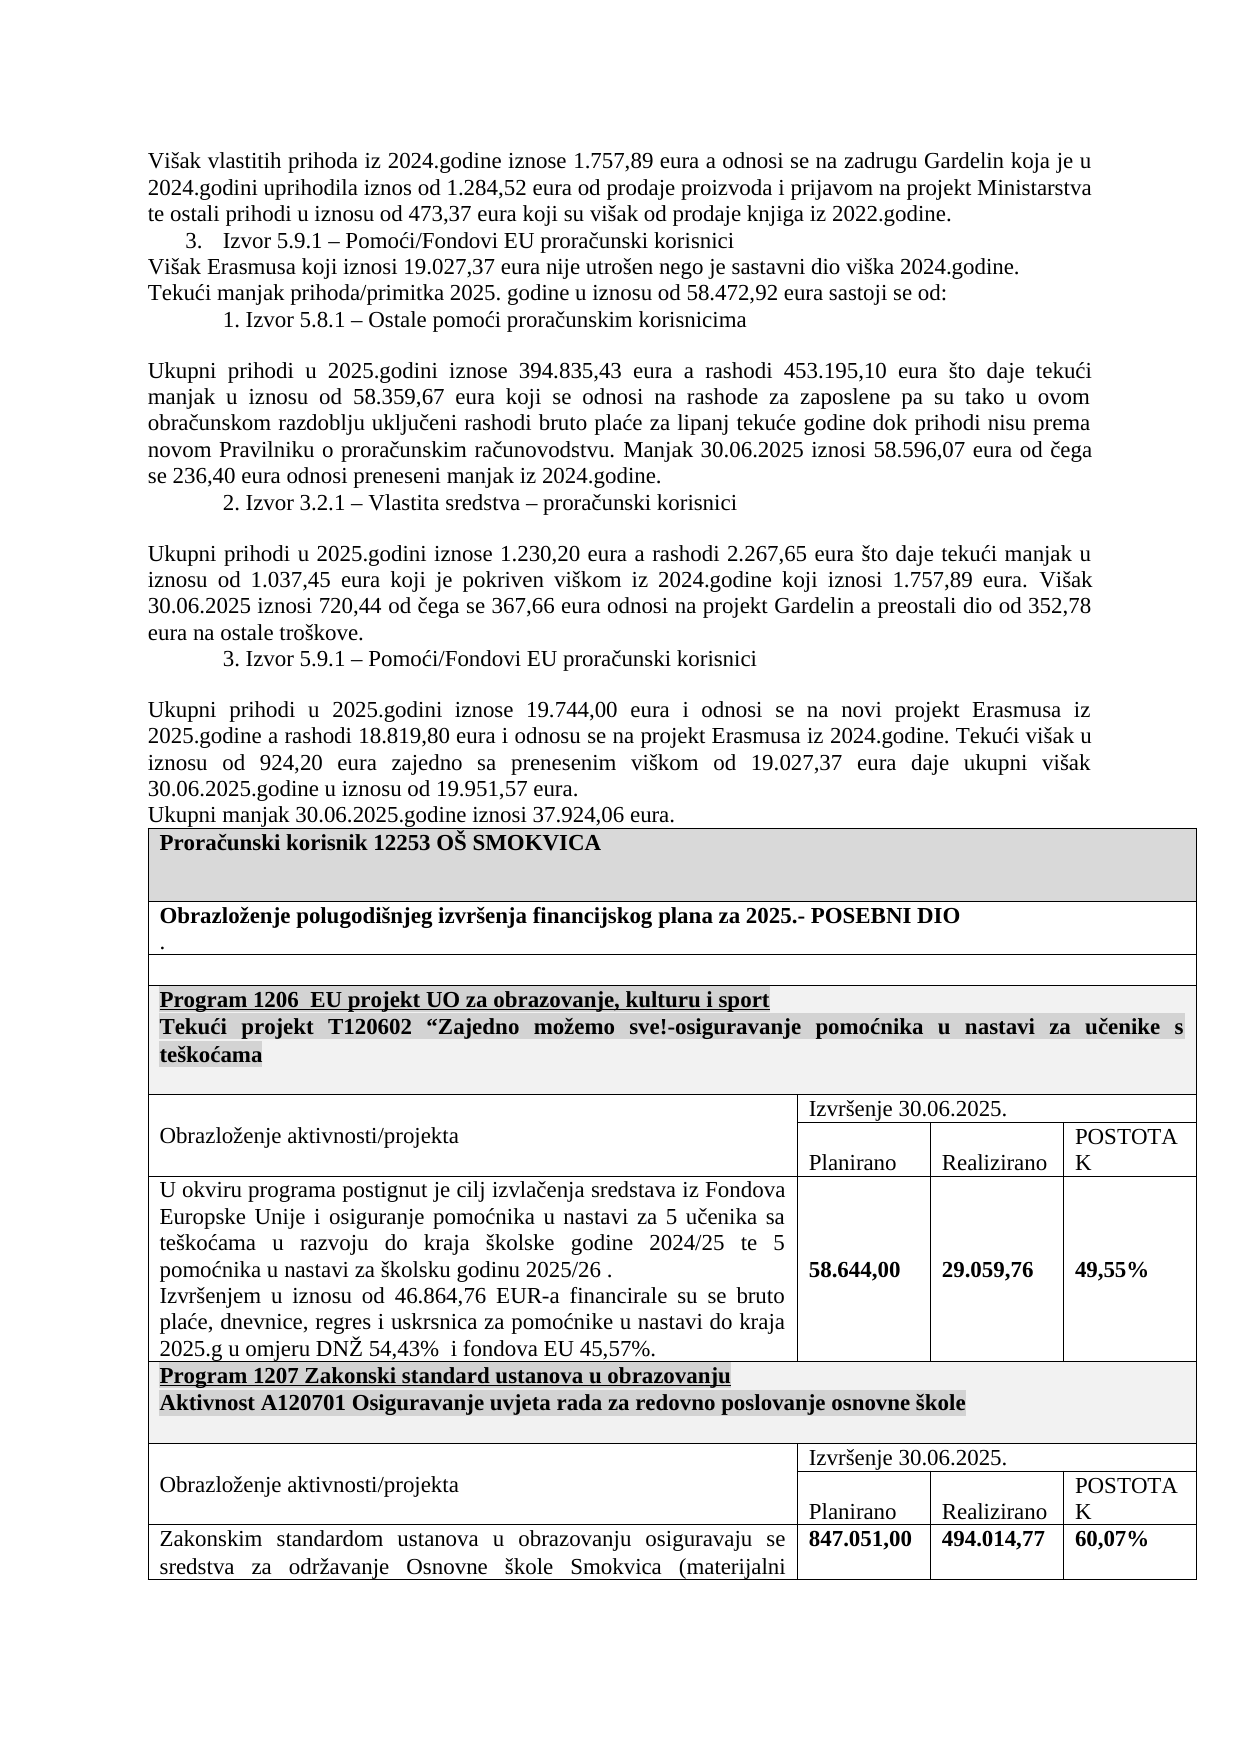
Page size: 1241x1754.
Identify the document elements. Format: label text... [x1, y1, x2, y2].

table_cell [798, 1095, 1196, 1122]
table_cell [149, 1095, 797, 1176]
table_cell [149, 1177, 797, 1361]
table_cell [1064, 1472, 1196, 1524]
text Ukupni prihodi u 2025.godini iznose 19.744,00 eura i odnosi se na novi projekt Erasmusa iz 2025.godine a rashodi 18.819,80 eura i odnosu se na projekt Erasmusa iz 2024.godine. Tekući višak u iznosu od 924,20 eura zajedno sa prenesenim viškom od 19.027,37 eura daje ukupni višak 30.06.2025.godine u iznosu od 19.951,57 eura. [148, 696, 1093, 801]
text Ukupni prihodi u 2025.godini iznose 394.835,43 eura a rashodi 453.195,10 eura što daje tekući manjak u iznosu od 58.359,67 eura koji se odnosi na rashode za zaposlene pa su tako u ovom obračunskom razdoblju uključeni rashodi bruto plaće za lipanj tekuće godine dok prihodi nisu prema novom Pravilniku o proračunskim računovodstvu. Manjak 30.06.2025 iznosi 58.596,07 eura od čega se 236,40 eura odnosi preneseni manjak iz 2024.godine. [148, 357, 1093, 488]
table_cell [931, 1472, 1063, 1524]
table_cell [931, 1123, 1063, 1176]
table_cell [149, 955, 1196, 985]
list 3. Izvor 5.9.1 – Pomoći/Fondovi EU proračunski korisnici [223, 645, 1093, 671]
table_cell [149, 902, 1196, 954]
list 1. Izvor 5.8.1 – Ostale pomoći proračunskim korisnicima [223, 306, 1093, 332]
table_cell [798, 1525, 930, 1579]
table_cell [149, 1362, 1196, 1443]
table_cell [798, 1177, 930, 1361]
text Višak vlastitih prihoda iz 2024.godine iznose 1.757,89 eura a odnosi se na zadrugu Gardelin koja je u 2024.godini uprihodila iznos od 1.284,52 eura od prodaje proizvoda i prijavom na projekt Ministarstva te ostali prihodi u iznosu od 473,37 eura koji su višak od prodaje knjiga iz 2022.godine. [148, 148, 1093, 227]
text Ukupni manjak 30.06.2025.godine iznosi 37.924,06 eura. [148, 801, 1093, 828]
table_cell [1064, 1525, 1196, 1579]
text Ukupni prihodi u 2025.godini iznose 1.230,20 eura a rashodi 2.267,65 eura što daje tekući manjak u iznosu od 1.037,45 eura koji je pokriven viškom iz 2024.godine koji iznosi 1.757,89 eura. Višak 30.06.2025 iznosi 720,44 od čega se 367,66 eura odnosi na projekt Gardelin a preostali dio od 352,78 eura na ostale troškove. [148, 539, 1093, 645]
list Izvor 5.9.1 – Pomoći/Fondovi EU proračunski korisnici [185, 227, 1093, 253]
list 2. Izvor 3.2.1 – Vlastita sredstva – proračunski korisnici [223, 488, 1093, 515]
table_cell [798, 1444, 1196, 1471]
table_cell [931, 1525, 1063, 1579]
text Tekući manjak prihoda/primitka 2025. godine u iznosu od 58.472,92 eura sastoji se od: [148, 279, 1093, 306]
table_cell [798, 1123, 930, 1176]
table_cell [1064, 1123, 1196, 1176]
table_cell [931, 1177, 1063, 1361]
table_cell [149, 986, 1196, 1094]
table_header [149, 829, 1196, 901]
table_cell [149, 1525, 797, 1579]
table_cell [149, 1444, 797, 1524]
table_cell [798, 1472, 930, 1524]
text Višak Erasmusa koji iznosi 19.027,37 eura nije utrošen nego je sastavni dio viška 2024.godine. [148, 253, 1093, 279]
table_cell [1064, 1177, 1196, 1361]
